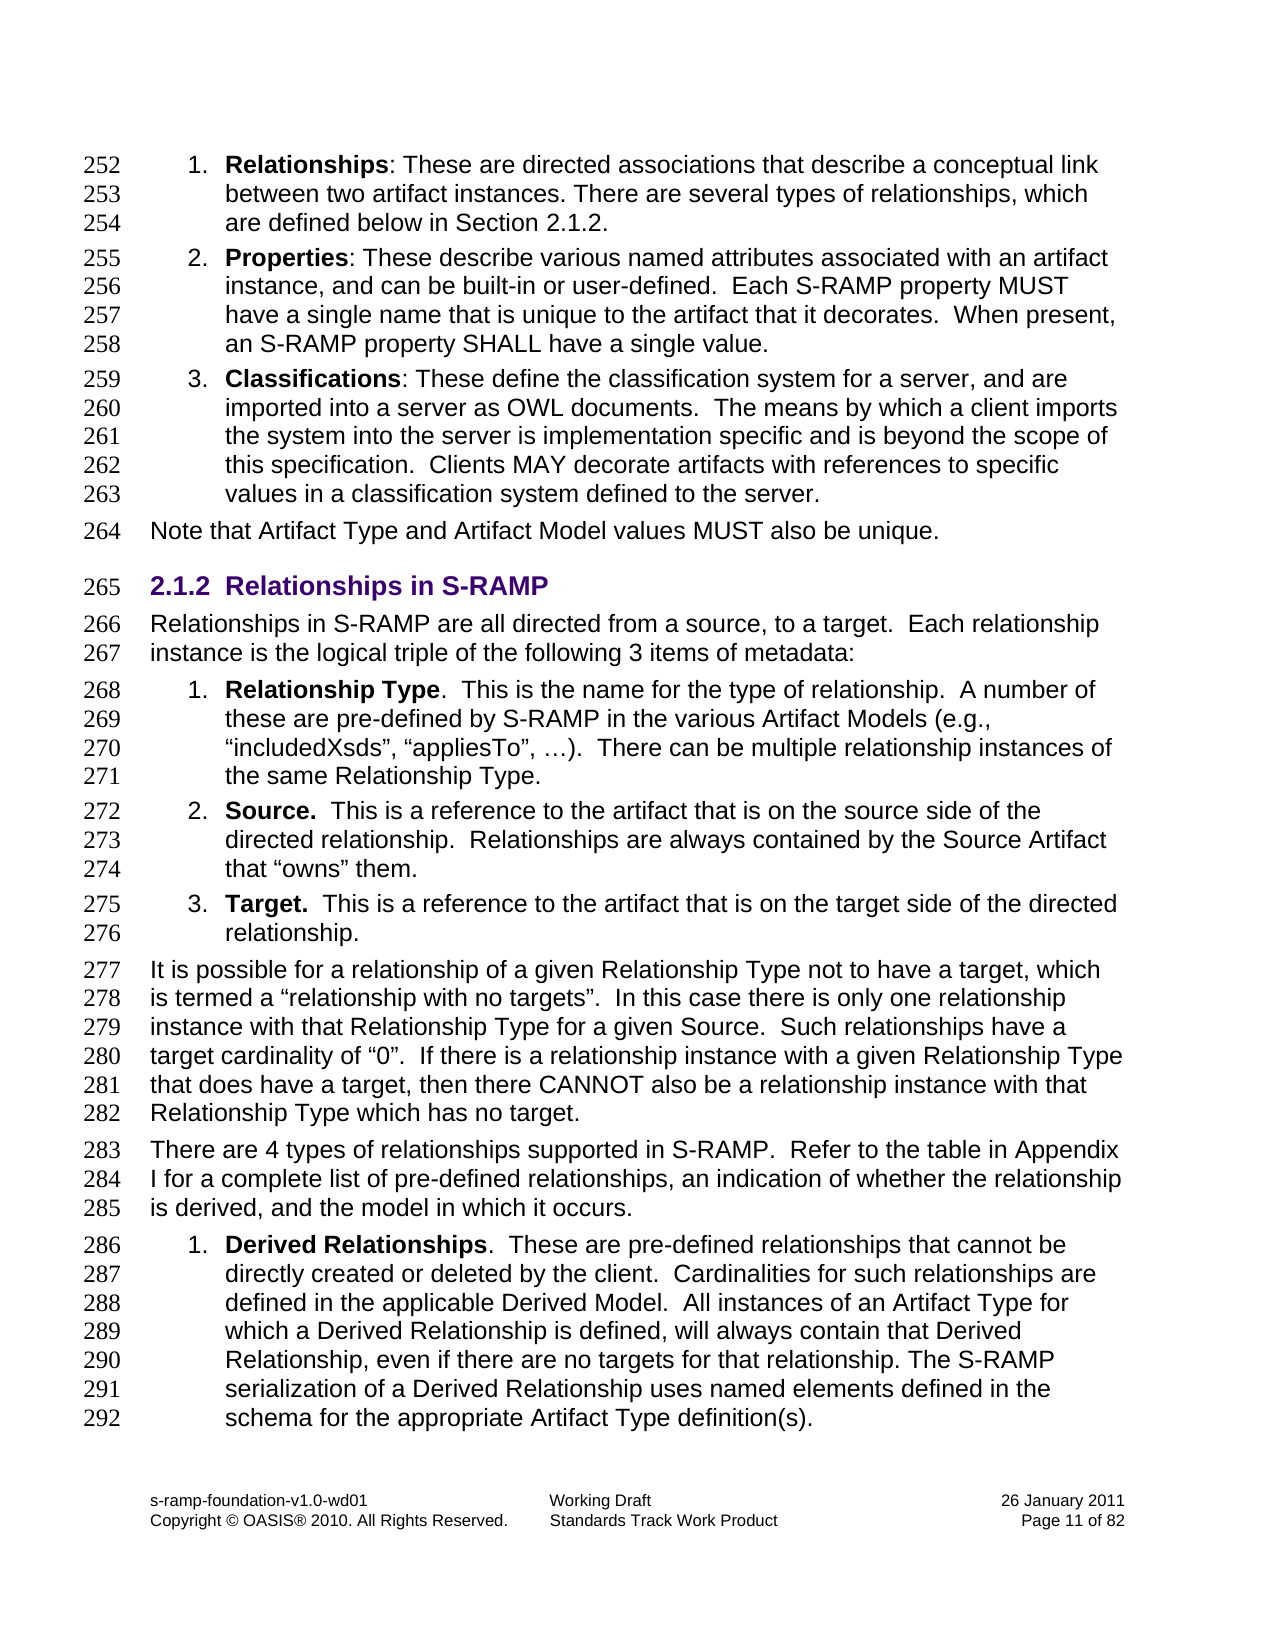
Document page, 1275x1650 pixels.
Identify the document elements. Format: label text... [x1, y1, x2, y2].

list Derived Relationships. These are pre-defined relationships that cannot be directly created or deleted by the client. Cardinalities for such relationships are defined in the applicable Derived Model. All instances of an Artifact Type for which a Derived Relationship is defined, will always contain that Derived Relationship, even if there are no targets for that relationship. The S-RAMP serialization of a Derived Relationship uses named elements defined in the schema for the appropriate Artifact Type definition(s). [187, 1230, 1125, 1431]
text It is possible for a relationship of a given Relationship Type not to have a target, which is termed a “relationship with no targets”. In this case there is only one relationship instance with that Relationship Type for a given Source. Such relationships have a target cardinality of “0”. If there is a relationship instance with a given Relationship Type that does have a target, then there CANNOT also be a relationship instance with that Relationship Type which has no target. [150, 954, 1125, 1127]
subtitle Relationships in S-RAMP [150, 569, 1125, 601]
list Classifications: These define the classification system for a server, and are imported into a server as OWL documents. The means by which a client imports the system into the server is implementation specific and is beyond the scope of this specification. Clients MAY decorate artifacts with references to specific values in a classification system defined to the server. [187, 364, 1125, 507]
text There are 4 types of relationships supported in S-RAMP. Refer to the table in Appendix I for a complete list of pre-defined relationships, an indication of whether the relationship is derived, and the model in which it occurs. [150, 1135, 1125, 1222]
text Note that Artifact Type and Artifact Model values MUST also be unique. [150, 516, 1125, 544]
list Target. This is a reference to the artifact that is on the target side of the directed relationship. [187, 889, 1125, 946]
list Relationship Type. This is the name for the type of relationship. A number of these are pre-defined by S-RAMP in the various Artifact Models (e.g., “includedXsds”, “appliesTo”, …). There can be multiple relationship instances of the same Relationship Type. [187, 675, 1125, 790]
list Properties: These describe various named attributes associated with an artifact instance, and can be built-in or user-defined. Each S-RAMP property MUST have a single name that is unique to the artifact that it decorates. When present, an S-RAMP property SHALL have a single value. [187, 242, 1125, 357]
text Relationships in S-RAMP are all directed from a source, to a target. Each relationship instance is the logical triple of the following 3 items of metadata: [150, 609, 1125, 667]
list Relationships: These are directed associations that describe a conceptual link between two artifact instances. There are several types of relationships, which are defined below in Section 2.1.2. [187, 150, 1125, 236]
list Source. This is a reference to the artifact that is on the source side of the directed relationship. Relationships are always contained by the Source Artifact that “owns” them. [187, 796, 1125, 882]
